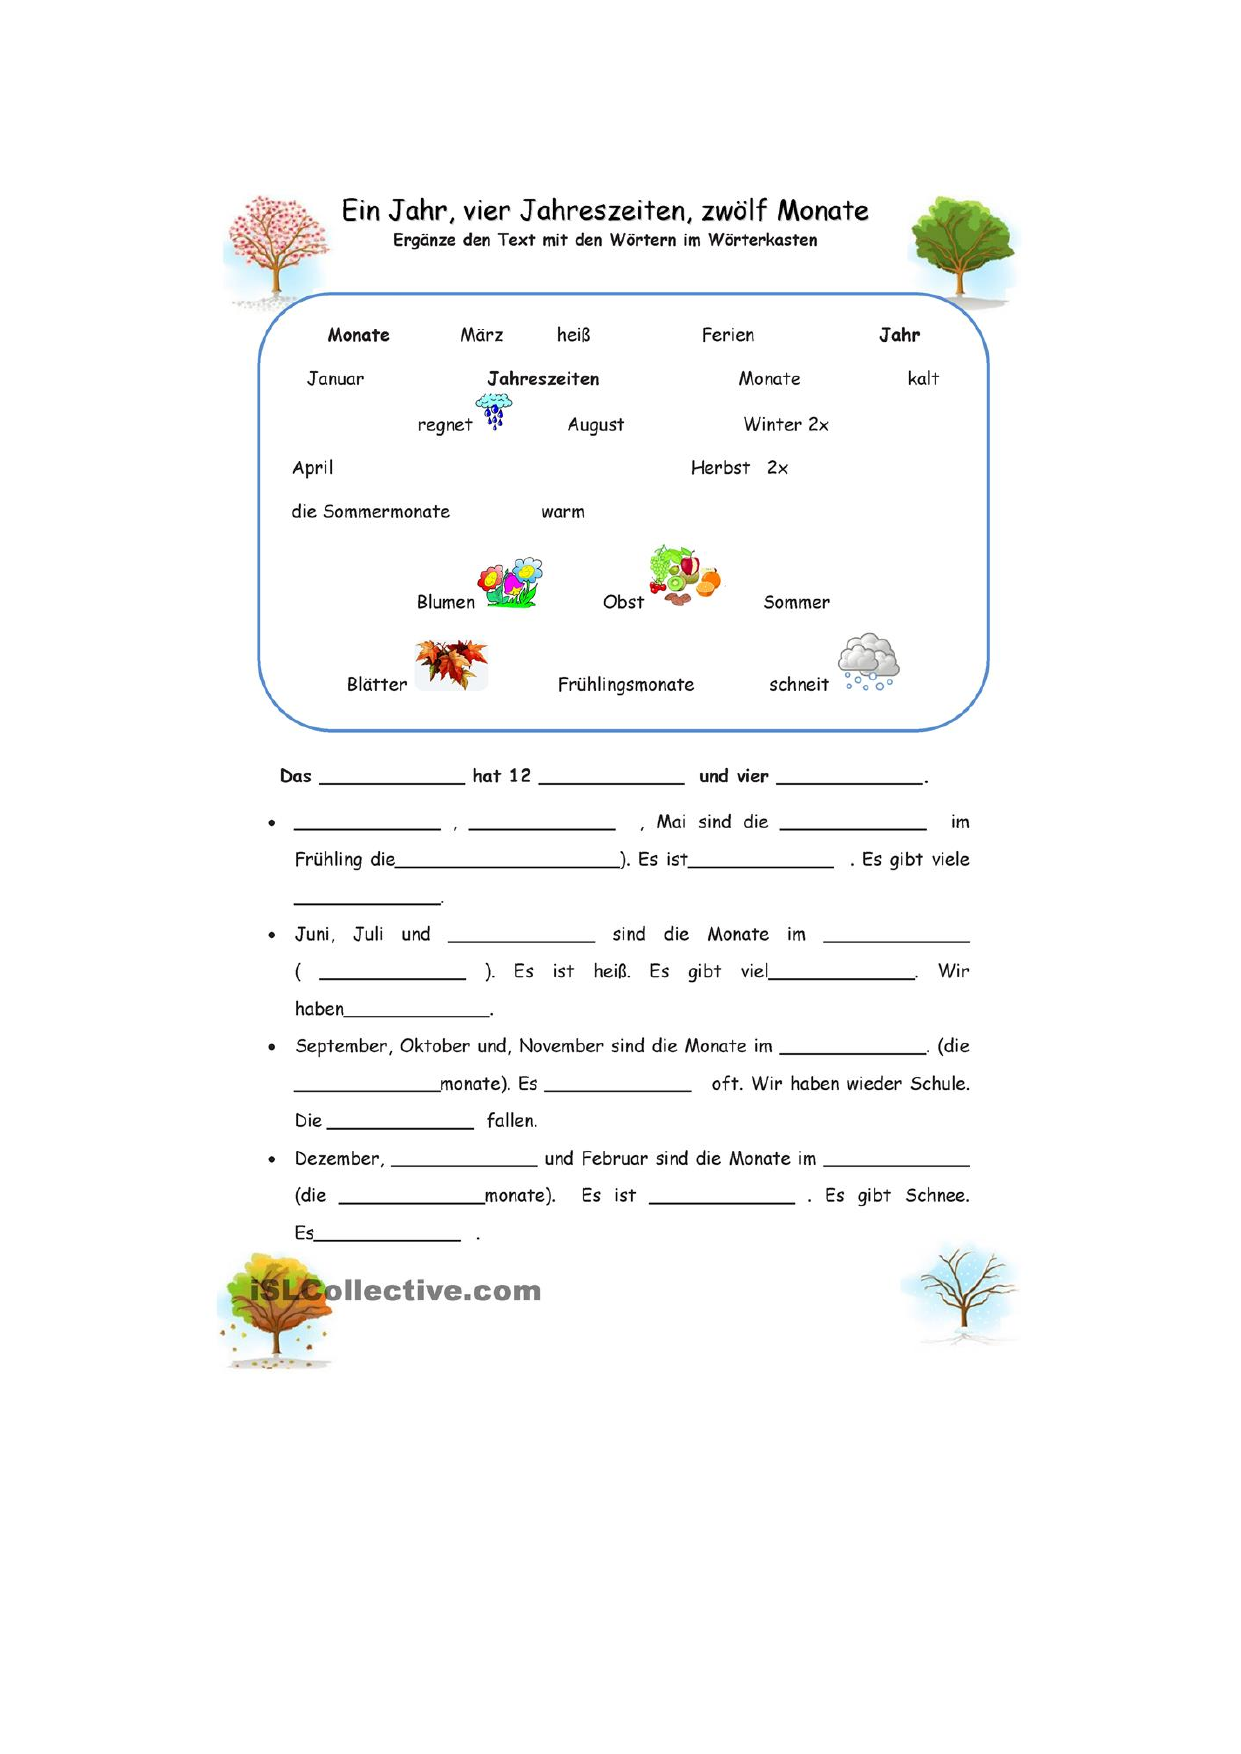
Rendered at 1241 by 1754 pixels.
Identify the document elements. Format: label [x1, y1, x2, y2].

picture [177, 147, 1063, 1401]
